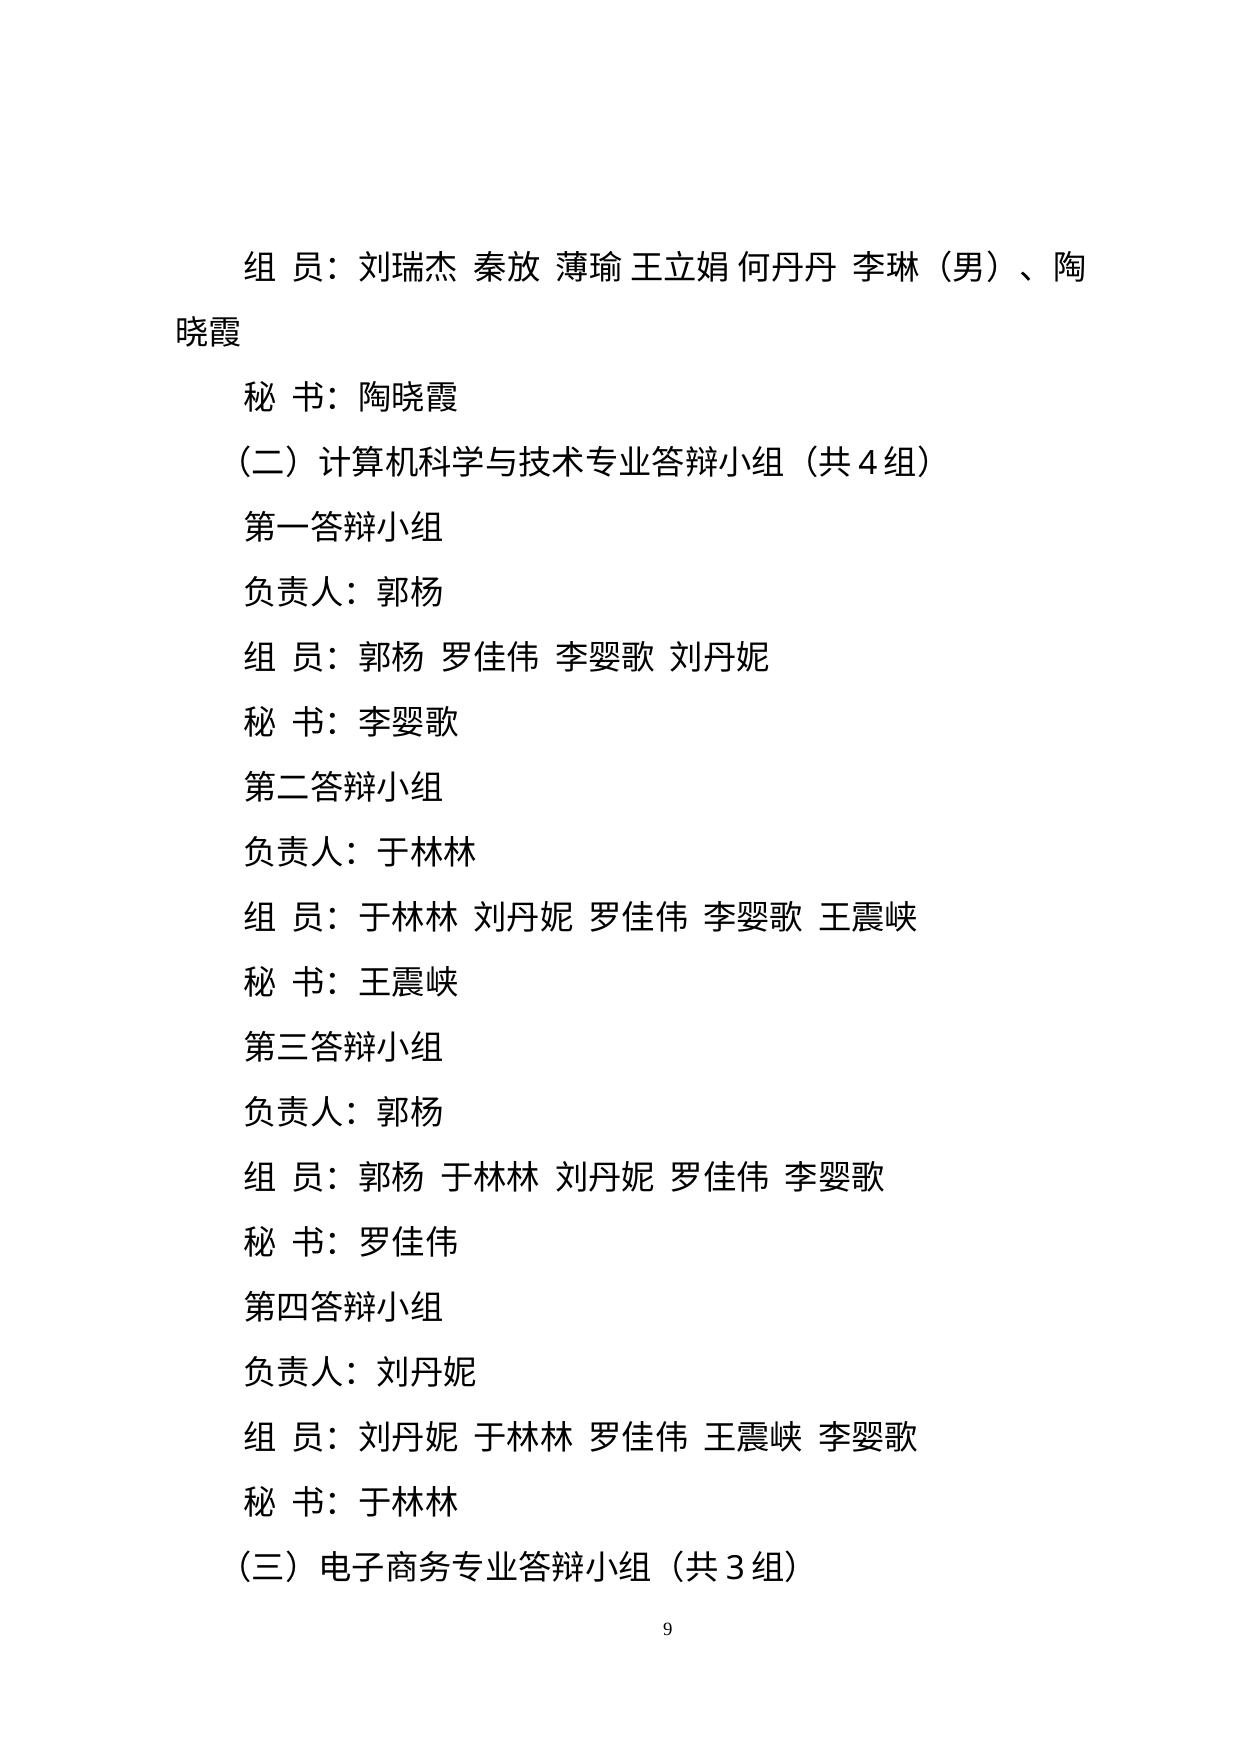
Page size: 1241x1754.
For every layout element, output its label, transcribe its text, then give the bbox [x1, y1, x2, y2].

text 组 员：郭杨 于林林 刘丹妮 罗佳伟 李婴歌 [175, 1143, 1087, 1208]
text 秘 书：于林林 [175, 1468, 1087, 1533]
text 第四答辩小组 [175, 1273, 1087, 1338]
text 秘 书：王震峡 [175, 948, 1087, 1013]
text 负责人：郭杨 [175, 1078, 1087, 1143]
text 秘 书：罗佳伟 [175, 1208, 1087, 1273]
list （三）电子商务专业答辩小组（共 3组） [218, 1533, 1087, 1598]
text 负责人：刘丹妮 [175, 1338, 1087, 1403]
list （二）计算机科学与技术专业答辩小组（共4组） [218, 428, 1087, 493]
text 第二答辩小组 [175, 753, 1087, 818]
text 秘 书：李婴歌 [175, 688, 1087, 753]
text 第一答辩小组 [175, 493, 1087, 558]
text 负责人：郭杨 [175, 558, 1087, 623]
text 第三答辩小组 [175, 1013, 1087, 1078]
text 负责人：于林林 [175, 818, 1087, 883]
text 组 员：郭杨 罗佳伟 李婴歌 刘丹妮 [175, 623, 1087, 688]
text 组 员：刘瑞杰 秦放 薄瑜 王立娟 何丹丹 李琳（男）、陶晓霞 [175, 233, 1087, 363]
text 秘 书：陶晓霞 [175, 363, 1087, 428]
text 组 员：于林林 刘丹妮 罗佳伟 李婴歌 王震峡 [175, 883, 1087, 948]
text 组 员：刘丹妮 于林林 罗佳伟 王震峡 李婴歌 [175, 1403, 1087, 1468]
